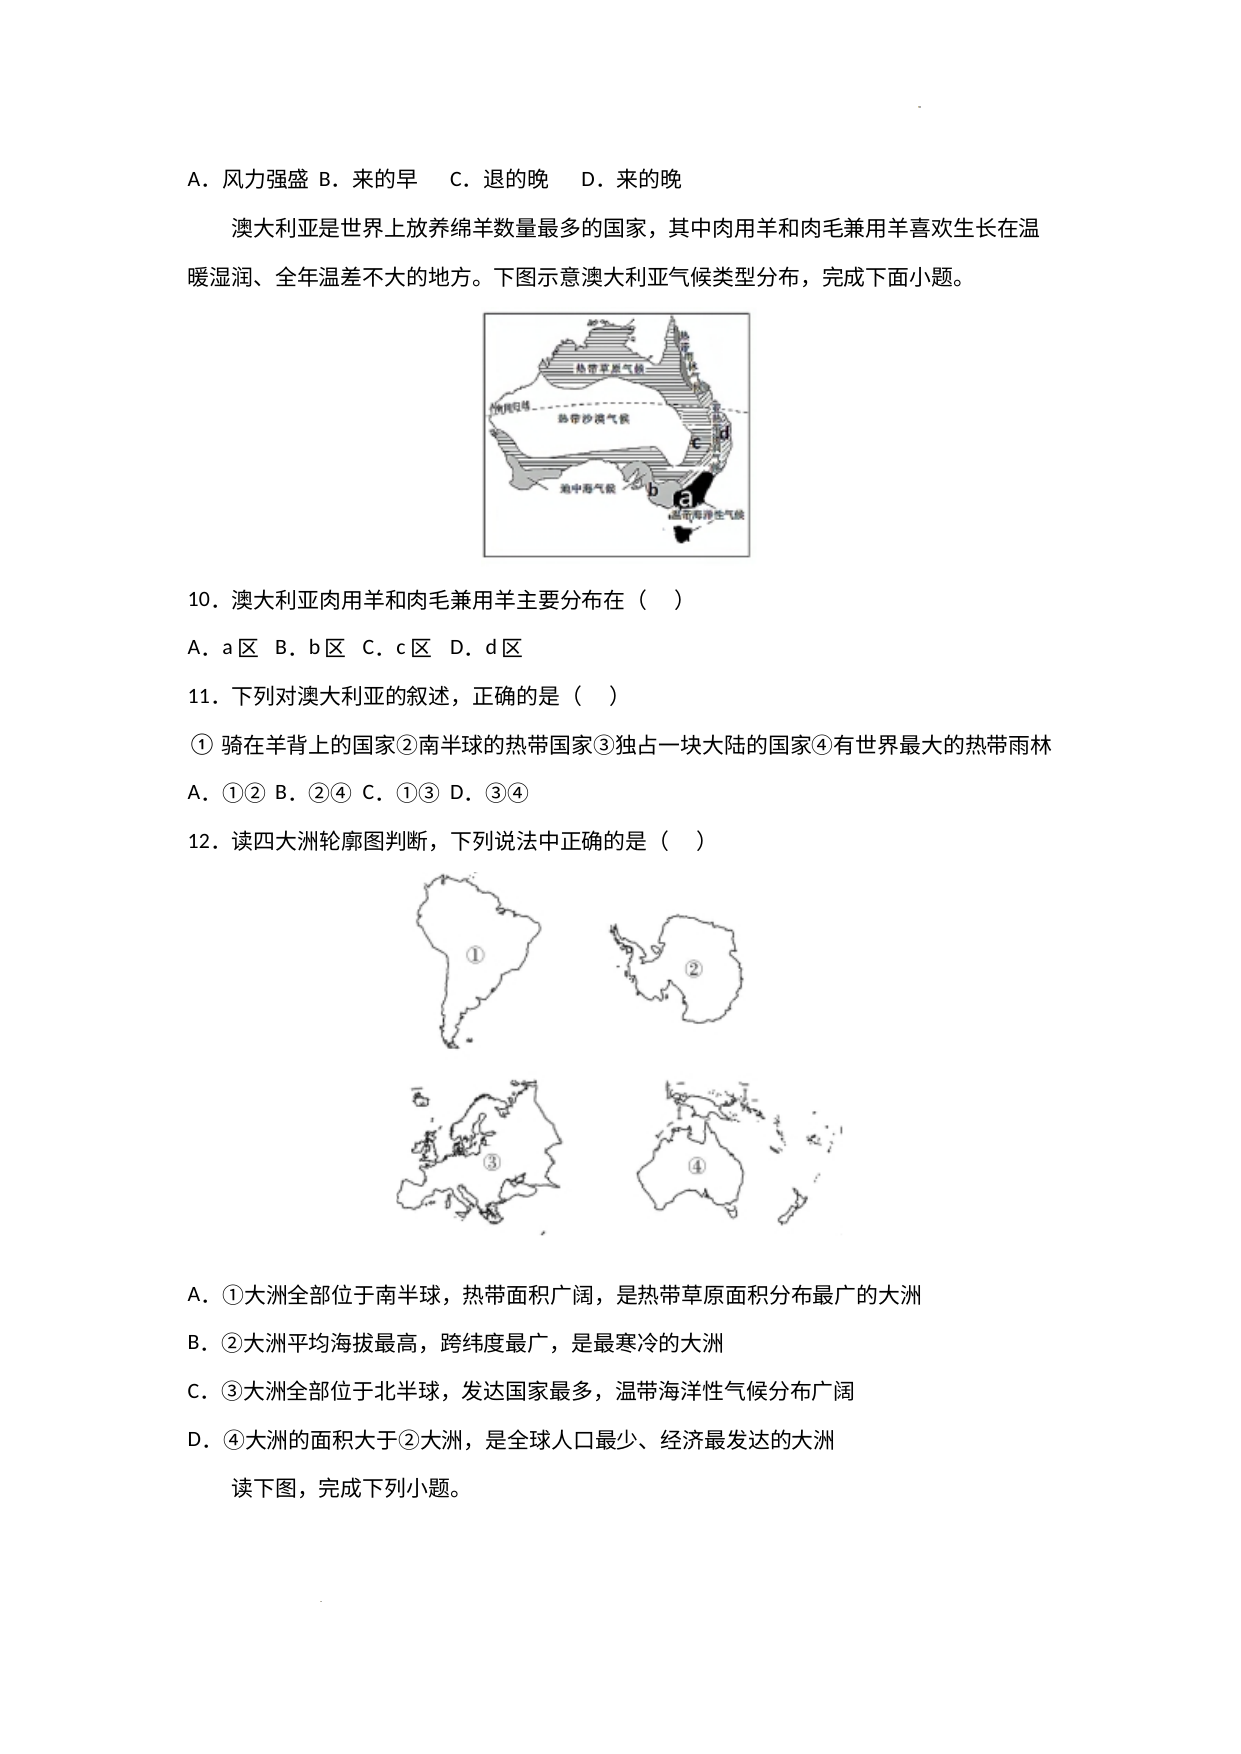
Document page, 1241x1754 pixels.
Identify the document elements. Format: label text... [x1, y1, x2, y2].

text A．①② B．②④ C．①③ D．③④ [187, 776, 1053, 808]
text 澳大利亚是世界上放养绵羊数量最多的国家，其中肉用羊和肉毛兼用羊喜欢生长在温暖湿润、全年温差不大的地方。下图示意澳大利亚气候类型分布，完成下面小题。 [187, 210, 1053, 292]
picture [396, 872, 844, 1237]
text 10．澳大利亚肉用羊和肉毛兼用羊主要分布在（ ） [187, 582, 1053, 615]
text A．a区 B．b区 C．c区 D．d区 [187, 631, 1053, 663]
text A．①大洲全部位于南半球，热带面积广阔，是热带草原面积分布最广的大洲 [187, 1277, 1053, 1310]
text C．③大洲全部位于北半球，发达国家最多，温带海洋性气候分布广阔 [187, 1374, 1053, 1406]
text 读下图，完成下列小题。 [187, 1471, 1053, 1503]
text B．②大洲平均海拔最高，跨纬度最广，是最寒冷的大洲 [187, 1326, 1053, 1358]
text D．④大洲的面积大于②大洲，是全球人口最少、经济最发达的大洲 [187, 1422, 1053, 1455]
text 11．下列对澳大利亚的叙述，正确的是（ ） [187, 679, 1053, 711]
text 12．读四大洲轮廓图判断，下列说法中正确的是（ ） [187, 824, 1053, 856]
text A．风力强盛 B．来的早 C．退的晚 D．来的晚 [187, 162, 1053, 194]
picture [481, 307, 760, 567]
text ①骑在羊背上的国家②南半球的热带国家③独占一块大陆的国家④有世界最大的热带雨林 [187, 727, 1053, 760]
